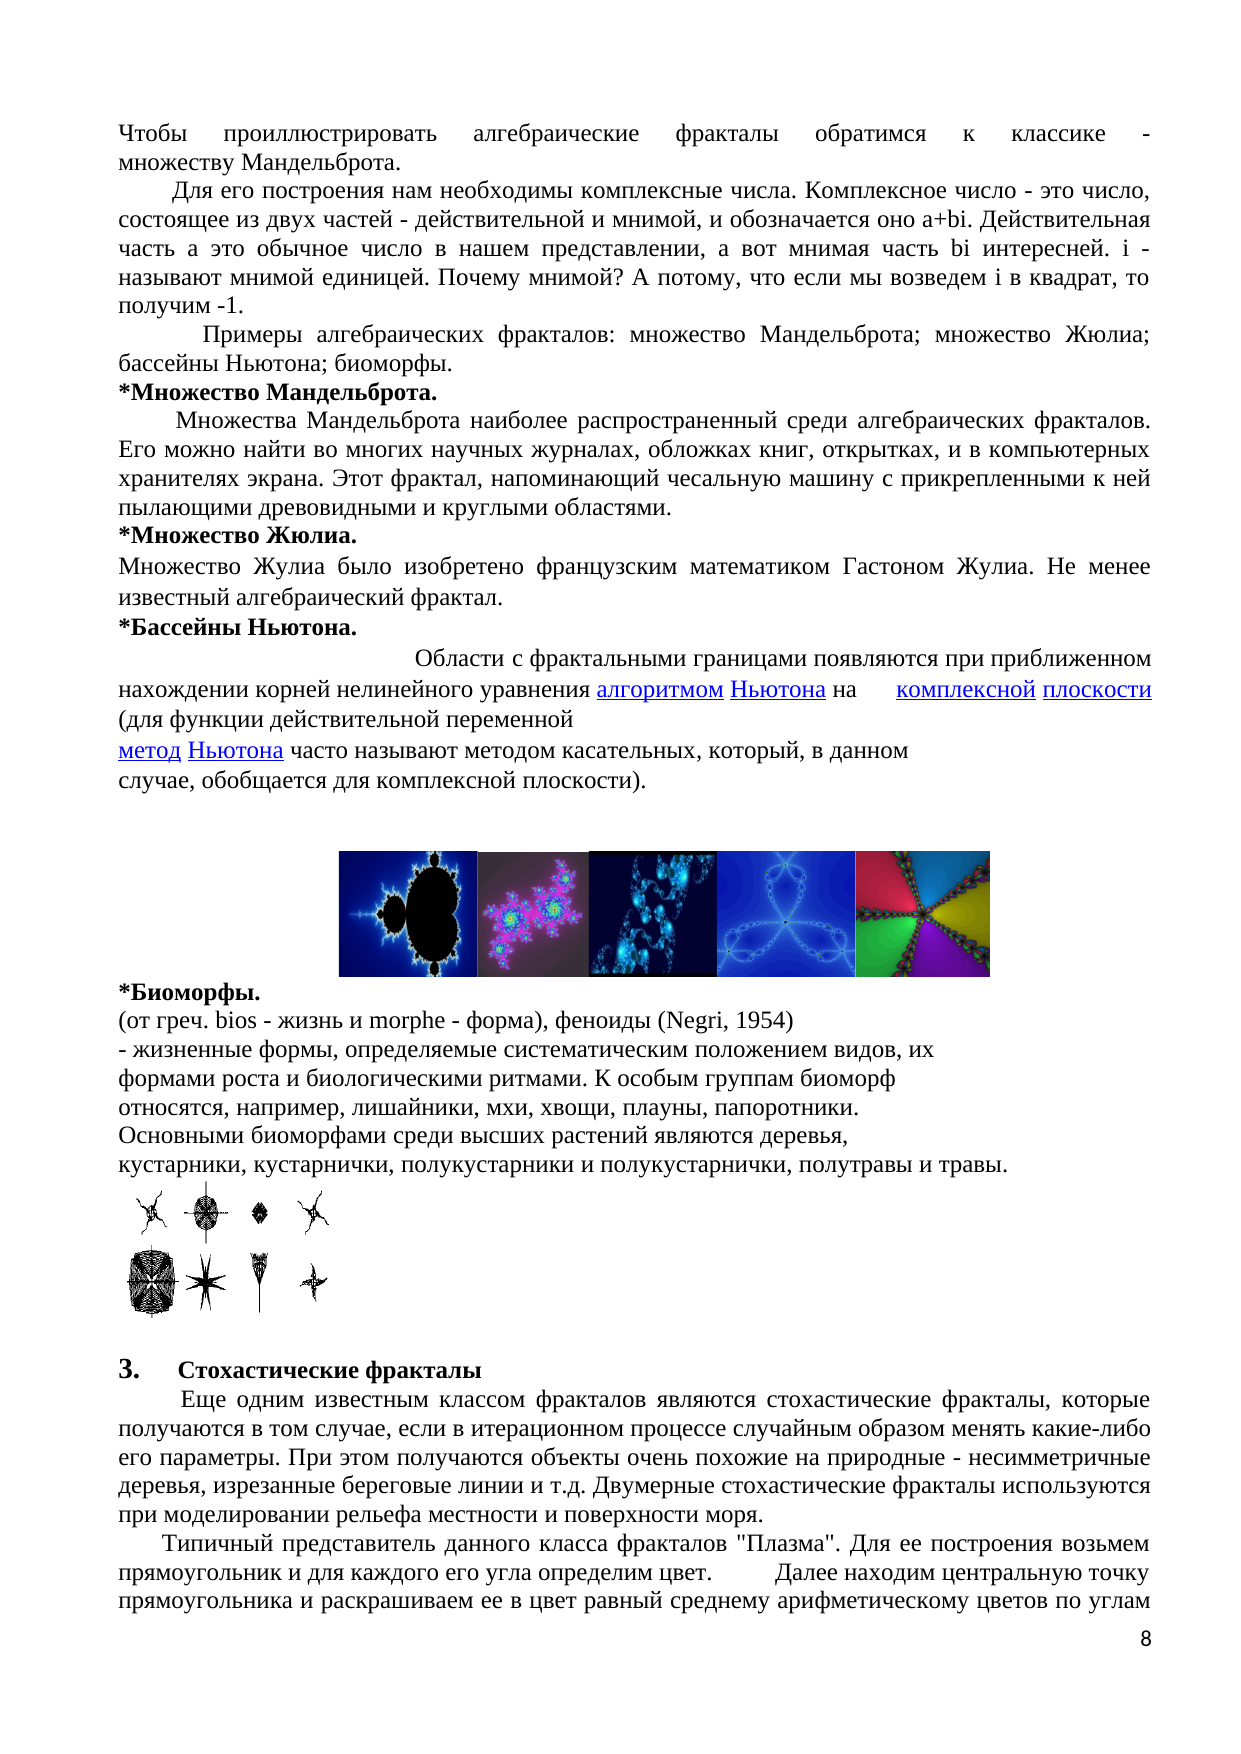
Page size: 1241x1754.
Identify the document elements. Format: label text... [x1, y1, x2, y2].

text метод Ньютона часто называют методом касательных, который, в данном [118, 733, 1152, 764]
text *Биоморфы. [118, 977, 1152, 1006]
list Стохастические фракталы [118, 1351, 1152, 1384]
text Множество Жулиа было изобретено французским математиком Гастоном Жулиа. Не менее известный алгебраический фрактал. [118, 549, 1152, 611]
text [118, 118, 1152, 319]
text Примеры алгебраических фракталов: множество Мандельброта; множество Жюлиа; бассейны Ньютона; биоморфы. [118, 319, 1152, 377]
text Основными биоморфами среди высших растений являются деревья, [118, 1121, 1152, 1149]
text относятся, например, лишайники, мхи, хвощи, плауны, папоротники. [118, 1092, 1152, 1121]
text формами роста и биологическими ритмами. К особым группам биоморф [118, 1063, 1152, 1092]
text *Бассейны Ньютона. [118, 611, 1152, 641]
text случае, обобщается для комплексной плоскости). [118, 764, 1152, 794]
text (от греч. bios - жизнь и morphe - форма), феноиды (Negri, 1954) - жизненные формы, определяемые систематическим положением видов, их [118, 1006, 1152, 1063]
text Множества Мандельброта наиболее распространенный среди алгебраических фракталов. Его можно найти во многих научных журналах, обложках книг, открытках, и в компьютерных хранителях экрана. Этот фрактал, напоминающий чесальную машину с прикрепленными к ней пылающими древовидными и круглыми областями. [118, 406, 1152, 521]
picture [338, 851, 990, 977]
text Области с фрактальными границами появляются при приближенном нахождении корней нелинейного уравнения алгоритмом Ньютона на комплексной плоскости (для функции действительной переменной [118, 701, 1152, 733]
text *Множество Мандельброта. [118, 377, 1152, 406]
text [118, 1528, 1152, 1614]
picture [118, 1178, 347, 1318]
text *Множество Жюлиа. [118, 521, 1152, 549]
text кустарники, кустарнички, полукустарники и полукустарнички, полутравы и травы. [118, 1149, 1152, 1317]
text Еще одним известным классом фракталов являются стохастические фракталы, которые получаются в том случае, если в итерационном процессе случайным образом менять какие-либо его параметры. При этом получаются объекты очень похожие на природные - несимметричные деревья, изрезанные береговые линии и т.д. Двумерные стохастические фракталы используются при моделировании рельефа местности и поверхности моря. [118, 1384, 1152, 1528]
